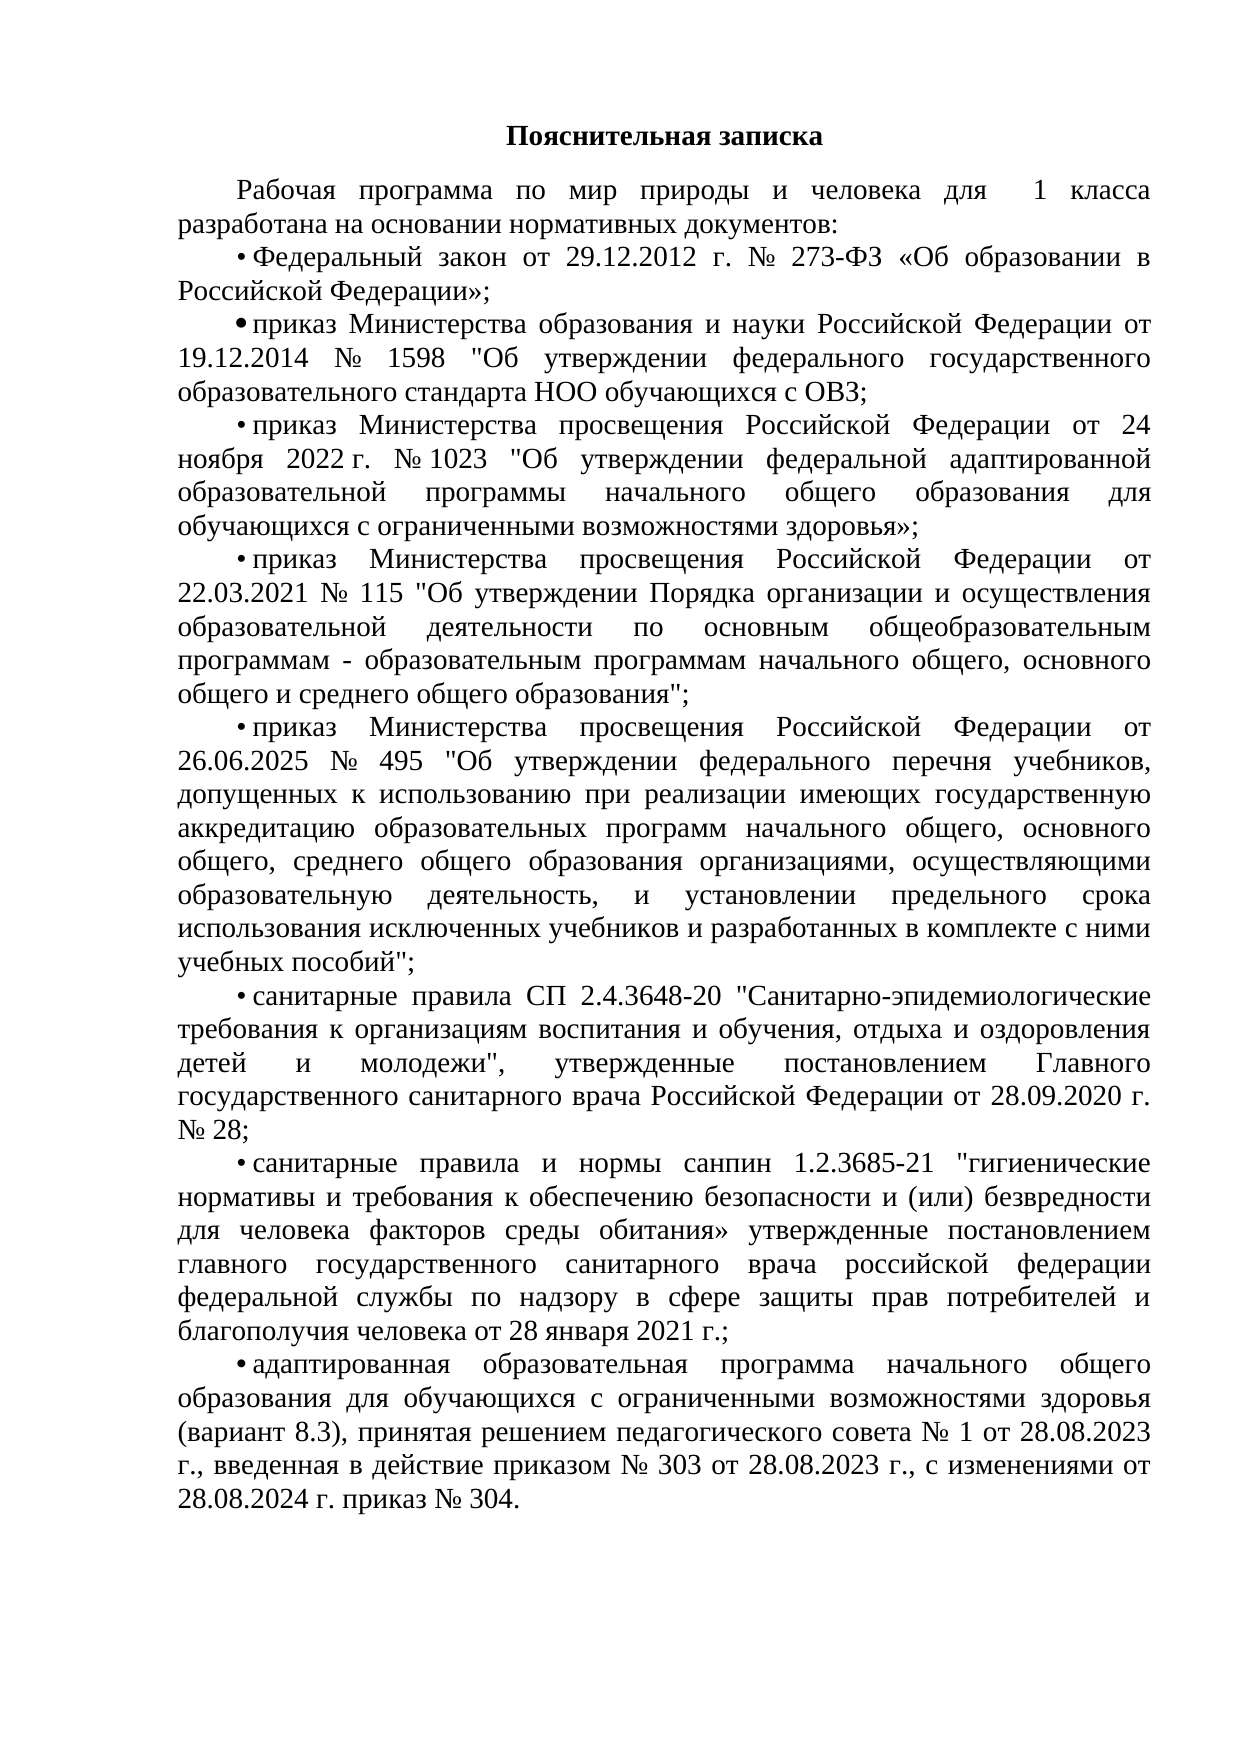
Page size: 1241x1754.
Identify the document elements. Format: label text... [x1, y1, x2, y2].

list приказ Министерства образования и науки Российской Федерации от 19.12.2014 № 1598 "Об утверждении федерального государственного образовательного стандарта НОО обучающихся с ОВЗ; [177, 307, 1152, 407]
list адаптированная образовательная программа начального общего образования для обучающихся с ограниченными возможностями здоровья (вариант 8.3), принятая решением педагогического совета № 1 от 28.08.2023 г., введенная в действие приказом № 303 от 28.08.2023 г., с изменениями от 28.08.2024 г. приказ № 304. [177, 1347, 1152, 1514]
list приказ Министерства просвещения Российской Федерации от 26.06.2025 № 495 "Об утверждении федерального перечня учебников, допущенных к использованию при реализации имеющих государственную аккредитацию образовательных программ начального общего, основного общего, среднего общего образования организациями, осуществляющими образовательную деятельность, и установлении предельного срока использования исключенных учебников и разработанных в комплекте с ними учебных пособий"; [177, 709, 1152, 978]
list санитарные правила и нормы санпин 1.2.3685-21 "гигиенические нормативы и требования к обеспечению безопасности и (или) безвредности для человека факторов среды обитания» утвержденные постановлением главного государственного санитарного врача российской федерации федеральной службы по надзору в сфере защиты прав потребителей и благополучия человека от 28 января 2021 г.; [177, 1145, 1152, 1347]
list приказ Министерства просвещения Российской Федерации от 24 ноября 2022 г. № 1023 "Об утверждении федеральной адаптированной образовательной программы начального общего образования для обучающихся с ограниченными возможностями здоровья»; [177, 407, 1152, 542]
text Рабочая программа по мир природы и человека для 1 класса разработана на основании нормативных документов: [177, 172, 1152, 239]
list санитарные правила СП 2.4.3648-20 "Санитарно-эпидемиологические требования к организациям воспитания и обучения, отдыха и оздоровления детей и молодежи", утвержденные постановлением Главного государственного санитарного врача Российской Федерации от 28.09.2020 г. № 28; [177, 978, 1152, 1145]
list приказ Министерства просвещения Российской Федерации от 22.03.2021 № 115 "Об утверждении Порядка организации и осуществления образовательной деятельности по основным общеобразовательным программам - образовательным программам начального общего, основного общего и среднего общего образования"; [177, 542, 1152, 709]
text Пояснительная записка [177, 118, 1152, 152]
list Федеральный закон от 29.12.2012 г. № 273-ФЗ «Об образовании в Российской Федерации»; [177, 239, 1152, 307]
